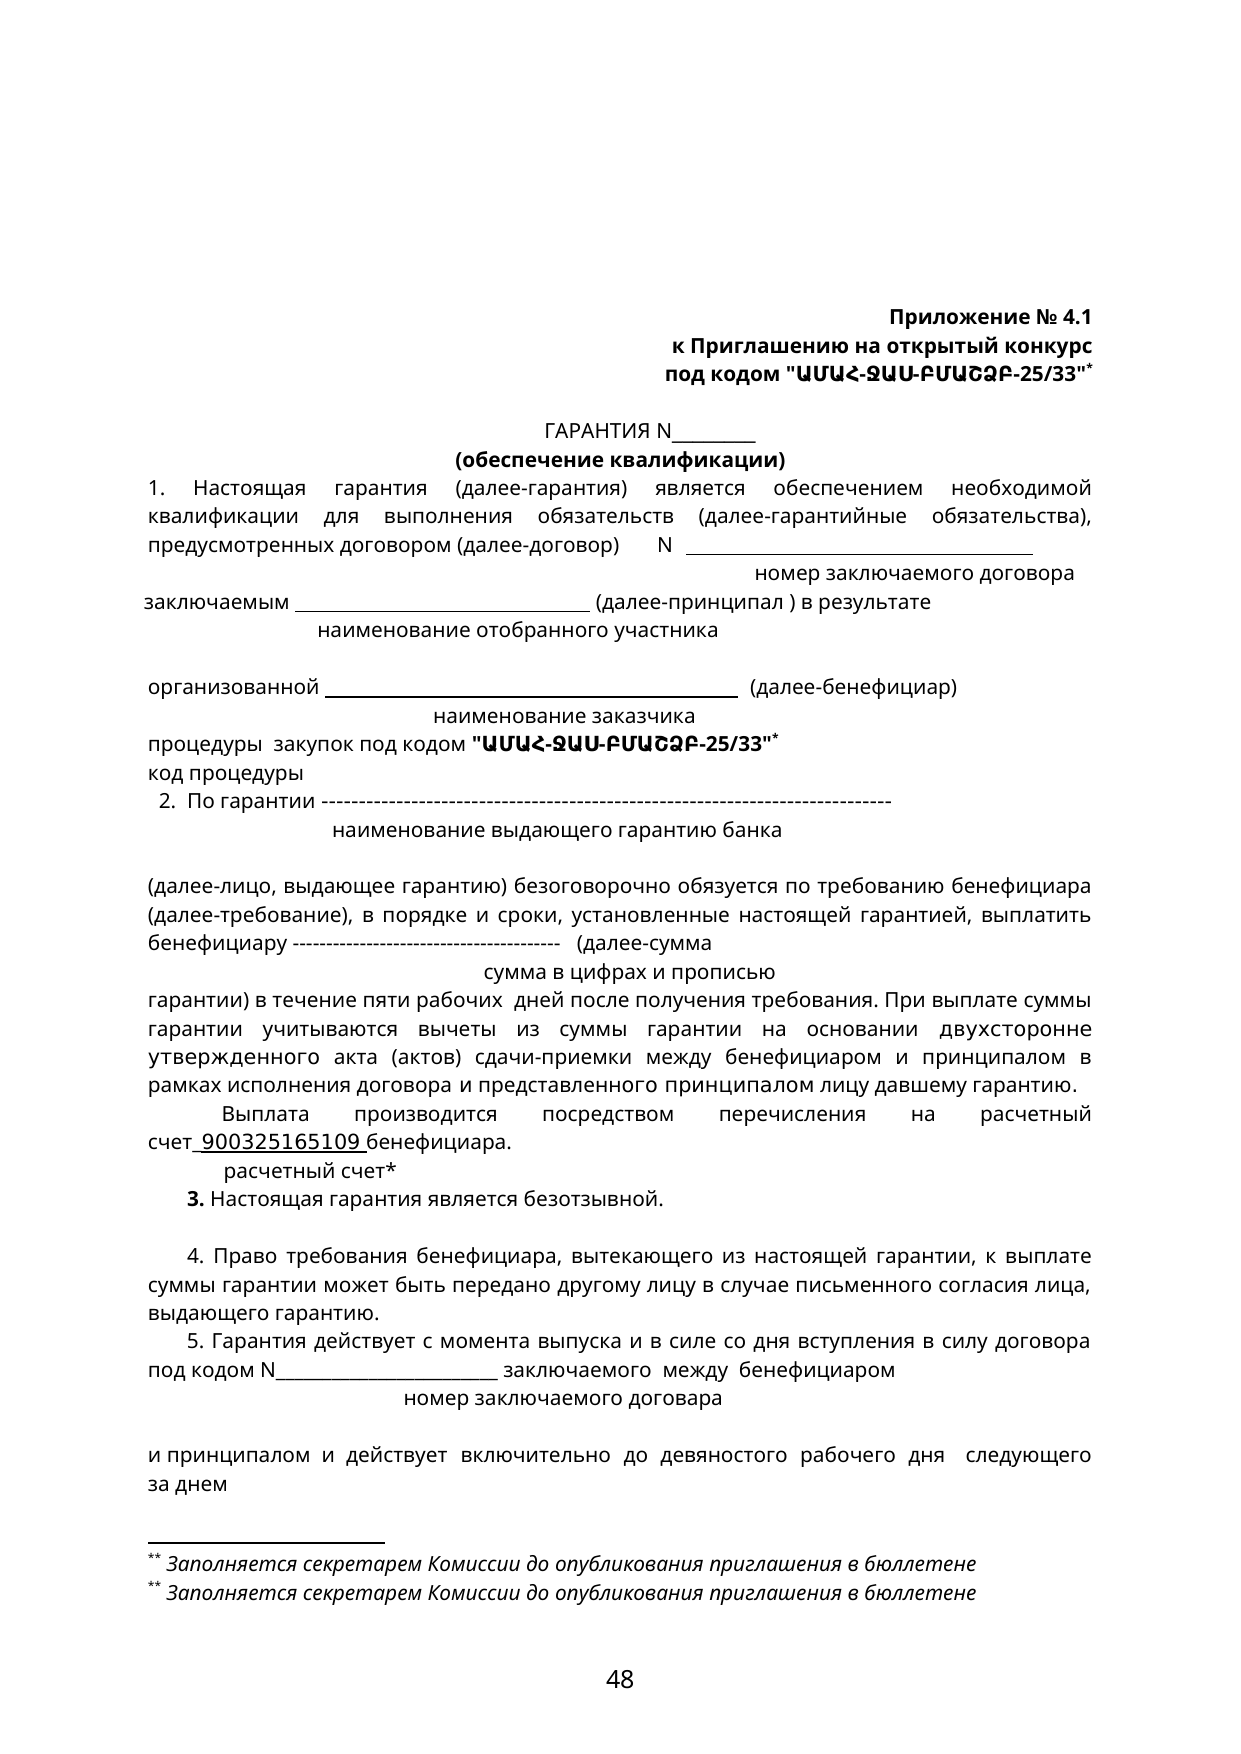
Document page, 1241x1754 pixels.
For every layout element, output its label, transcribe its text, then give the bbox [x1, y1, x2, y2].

text и принципалом и действует включительно до девяностого рабочего дня следующего за днем [148, 1440, 1092, 1497]
text заключаемым (далее-принципал ) в результате [133, 587, 1092, 615]
text 2. По гарантии ---------------------------------------------------------------------------- [148, 786, 1092, 815]
text 5. Гарантия действует с момента выпуска и в силе со дня вступления в силу договора под кодом N________________________ заключаемого между бенефициаром [148, 1327, 1092, 1383]
text наименование выдающего гарантию банка [148, 815, 1092, 843]
text расчетный счет* [148, 1156, 1092, 1184]
text Приложение № 4.1 [148, 302, 1092, 331]
text номер заключаемого договора [133, 558, 1092, 587]
text гарантии) в течение пяти рабочих дней после получения требования. При выплате суммы гарантии учитываются вычеты из суммы гарантии на основании двухсторонне утвержденного акта (актов) сдачи-приемки между бенефициаром и принципалом в рамках исполнения договора и представленного принципалом лицу давшему гарантию. [148, 985, 1092, 1099]
text наименование заказчика [281, 701, 1092, 729]
text к Приглашению на открытый конкурс под кодом "ԱՄԱՀ-ՋԱՍ-ԲՄԱՇՁԲ-25/33"* [148, 331, 1092, 388]
text сумма в цифрах и прописью [148, 957, 1092, 985]
text Выплата производится посредством перечисления на расчетный счет_900325165109 бенефициара. [148, 1099, 1092, 1156]
text ГАРАНТИЯ N________ [148, 416, 1092, 445]
text 4. Право требования бенефициара, вытекающего из настоящей гарантии, к выплате суммы гарантии может быть передано другому лицу в случае письменного согласия лица, выдающего гарантию. [148, 1241, 1092, 1327]
text (обеспечение квалификации) [207, 445, 1034, 473]
text процедуры закупок под кодом "ԱՄԱՀ-ՋԱՍ-ԲՄԱՇՁԲ-25/33"* код процедуры [148, 729, 1092, 786]
text номер заключаемого договара [148, 1383, 1092, 1412]
text наименование отобранного участника [133, 615, 1092, 644]
text (далее-лицо, выдающее гарантию) безоговорочно обязуется по требованию бенефициара (далее-требование), в порядке и сроки, установленные настоящей гарантией, выплатить бенефициару ---------------------------------------- (далее-сумма [148, 872, 1092, 957]
text организованной (далее-бенефициар) [148, 672, 1092, 701]
text 3. Настоящая гарантия является безотзывной. [148, 1184, 1092, 1213]
text 1. Настоящая гарантия (далее-гарантия) является обеспечением необходимой квалификации для выполнения обязательств (далее-гарантийные обязательства), предусмотренных договором (далее-договор) N [148, 473, 1092, 558]
